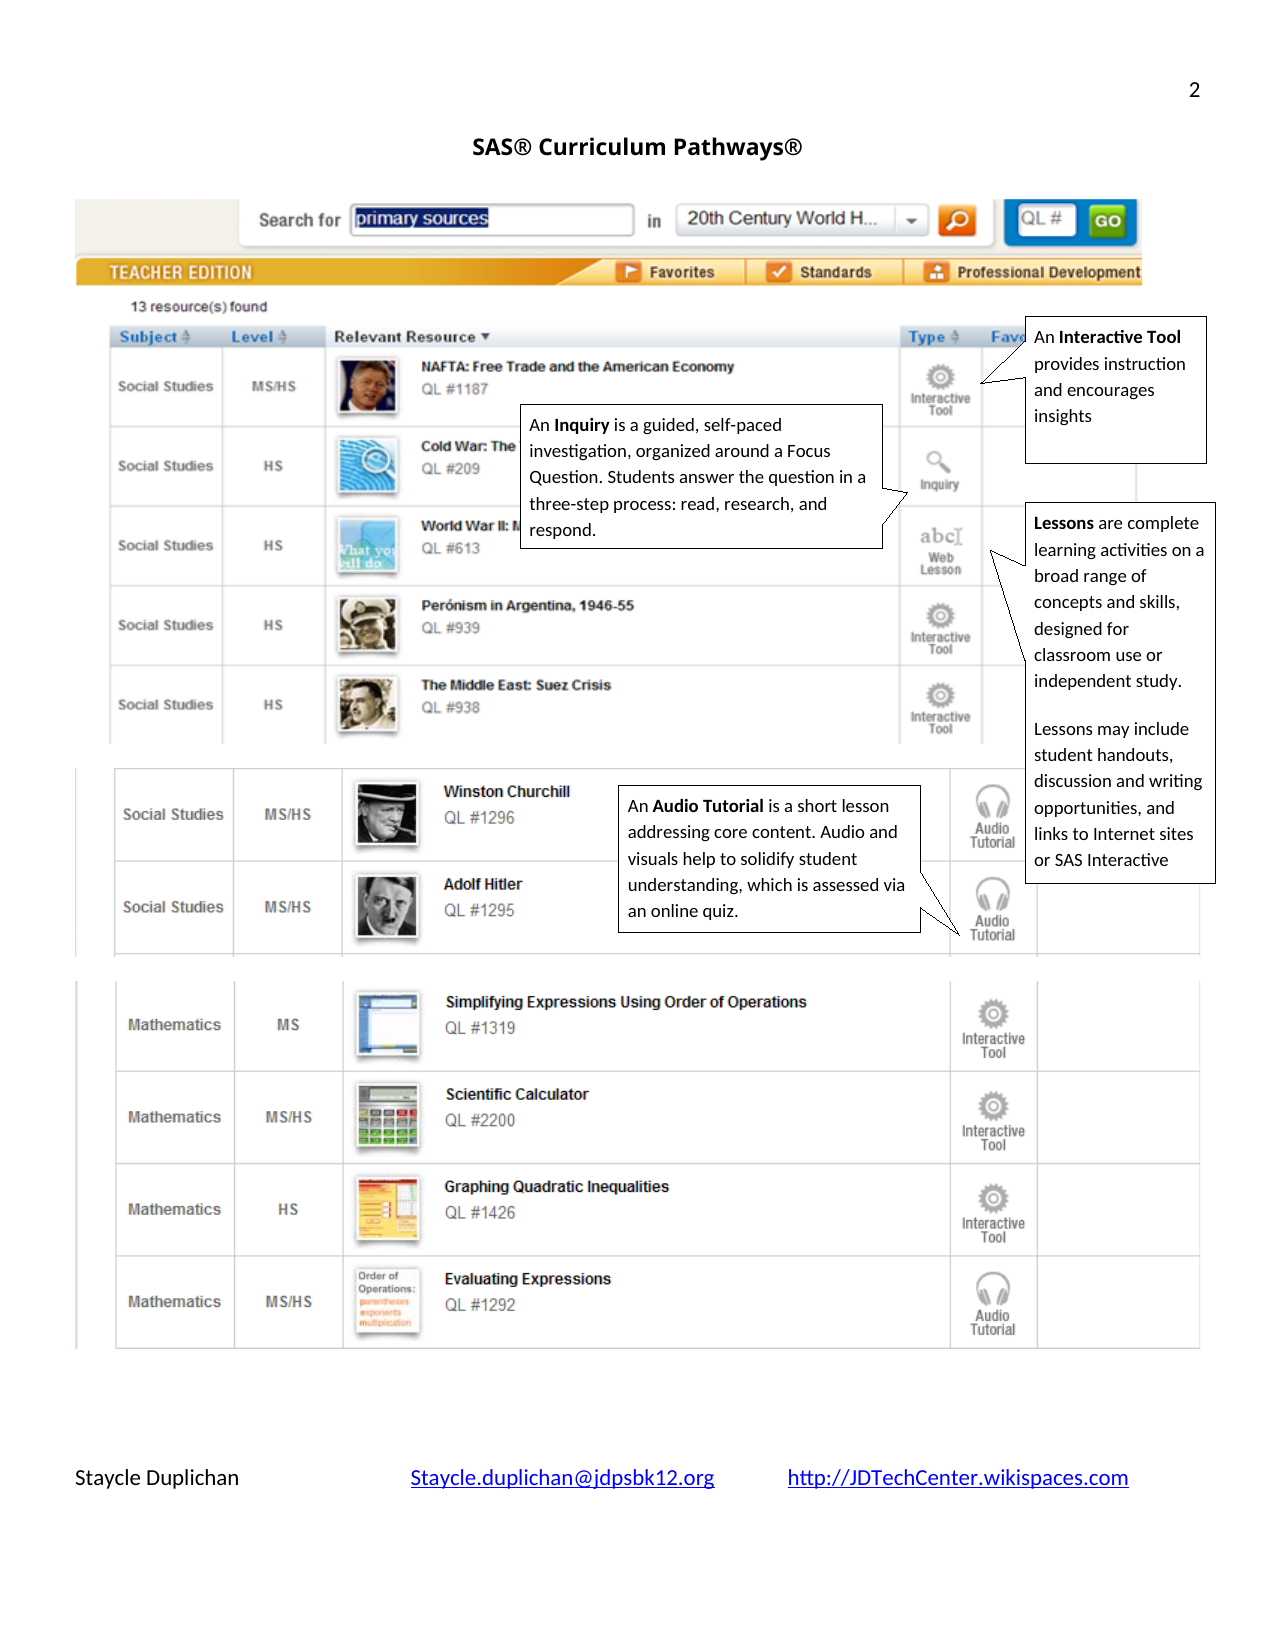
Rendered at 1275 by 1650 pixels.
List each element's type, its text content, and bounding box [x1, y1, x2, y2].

picture [75, 187, 1143, 744]
picture [75, 768, 1200, 957]
text SAS® Curriculum Pathways® [75, 131, 1200, 162]
picture [75, 981, 1200, 1349]
